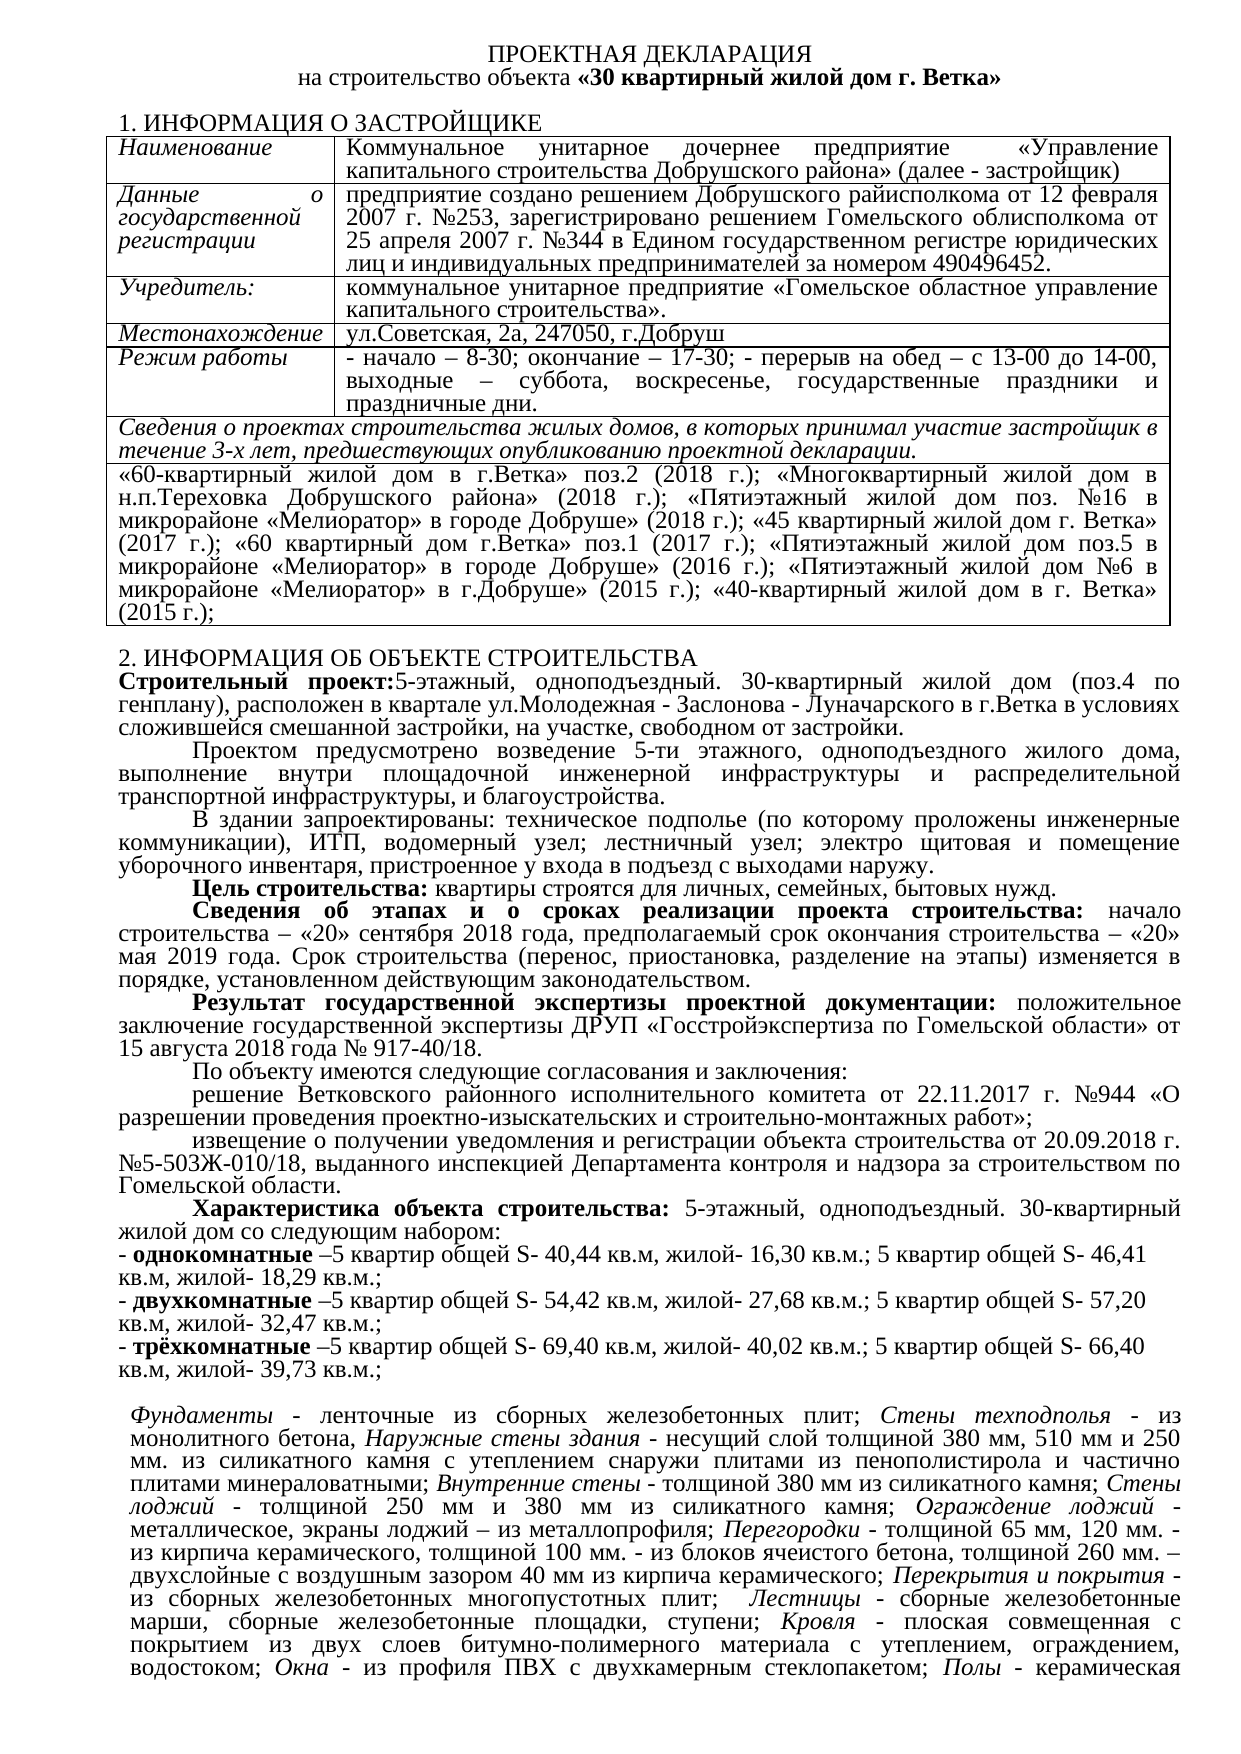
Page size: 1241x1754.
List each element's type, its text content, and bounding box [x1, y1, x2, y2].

text Характеристика объекта строительства: 5-этажный, одноподъездный. 30-квартирный жилой дом со следующим набором: [118, 1198, 1181, 1244]
table_cell Учредитель: [107, 277, 334, 322]
table_cell Данные о государственной регистрации [107, 184, 334, 276]
table_cell предприятие создано решением Добрушского райисполкома от 12 февраля 2007 г. №253, зарегистрировано решением Гомельского облисполкома от 25 апреля 2007 г. №344 в Едином государственном регистре юридических лиц и индивидуальных предпринимателей за номером 490496452. [335, 184, 1169, 276]
text Сведения об этапах и о сроках реализации проекта строительства: начало строительства – «20» сентября 2018 года, предполагаемый срок окончания строительства – «20» мая 2019 года. Срок строительства (перенос, приостановка, разделение на этапы) изменяется в порядке, установленном действующим законодательством. [118, 901, 1181, 992]
text Проектом предусмотрено возведение 5-ти этажного, одноподъездного жилого дома, выполнение внутри площадочной инженерной инфраструктуры и распределительной транспортной инфраструктуры, и благоустройства. [118, 740, 1181, 809]
text на строительство объекта «30 квартирный жилой дом г. Ветка» [118, 67, 1181, 90]
text 1. ИНФОРМАЦИЯ О ЗАСТРОЙЩИКЕ [118, 113, 1181, 136]
text 2. ИНФОРМАЦИЯ ОБ ОБЪЕКТЕ СТРОИТЕЛЬСТВА [118, 648, 1181, 671]
text Результат государственной экспертизы проектной документации: положительное заключение государственной экспертизы ДРУП «Госстройэкспертиза по Гомельской области» от 15 августа 2018 года № 917-40/18. [118, 992, 1181, 1061]
text Цель строительства: квартиры строятся для личных, семейных, бытовых нужд. [118, 878, 1181, 901]
table_cell коммунальное унитарное предприятие «Гомельское областное управление капитального строительства». [335, 277, 1169, 322]
table_cell Местонахождение [107, 324, 334, 346]
table_header Наименование [107, 137, 334, 183]
text В здании запроектированы: техническое подполье (по которому проложены инженерные коммуникации), ИТП, водомерный узел; лестничный узел; электро щитовая и помещение уборочного инвентаря, пристроенное у входа в подъезд с выходами наружу. [118, 809, 1181, 878]
text ПРОЕКТНАЯ ДЕКЛАРАЦИЯ [118, 44, 1181, 67]
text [130, 1405, 1181, 1680]
text - трёхкомнатные –5 квартир общей S- 69,40 кв.м, жилой- 40,02 кв.м.; 5 квартир общей S- 66,40 кв.м, жилой- 39,73 кв.м.; [118, 1336, 1181, 1382]
text По объекту имеются следующие согласования и заключения: [118, 1061, 1181, 1084]
text - двухкомнатные –5 квартир общей S- 54,42 кв.м, жилой- 27,68 кв.м.; 5 квартир общей S- 57,20 кв.м, жилой- 32,47 кв.м.; [118, 1290, 1181, 1336]
table_cell «60-квартирный жилой дом в г.Ветка» поз.2 (2018 г.); «Многоквартирный жилой дом в н.п.Тереховка Добрушского района» (2018 г.); «Пятиэтажный жилой дом поз. №16 в микрорайоне «Мелиоратор» в городе Добруше» (2018 г.); «45 квартирный жилой дом г. Ветка» (2017 г.); «60 квартирный дом г.Ветка» поз.1 (2017 г.); «Пятиэтажный жилой дом поз.5 в микрорайоне «Мелиоратор» в городе Добруше» (2016 г.); «Пятиэтажный жилой дом №6 в микрорайоне «Мелиоратор» в г.Добруше» (2015 г.); «40-квартирный жилой дом в г. Ветка» (2015 г.); [107, 464, 1169, 624]
text решение Ветковского районного исполнительного комитета от 22.11.2017 г. №944 «О разрешении проведения проектно-изыскательских и строительно-монтажных работ»; [118, 1084, 1181, 1130]
table_cell ул.Советская, 2а, 247050, г.Добруш [335, 324, 1169, 346]
table_cell - начало – 8-30; окончание – 17-30; - перерыв на обед – с 13-00 до 14-00, выходные – суббота, воскресенье, государственные праздники и праздничные дни. [335, 348, 1169, 416]
text - однокомнатные –5 квартир общей S- 40,44 кв.м, жилой- 16,30 кв.м.; 5 квартир общей S- 46,41 кв.м, жилой- 18,29 кв.м.; [118, 1244, 1181, 1290]
text Строительный проект:5-этажный, одноподъездный. 30-квартирный жилой дом (поз.4 по генплану), расположен в квартале ул.Молодежная - Заслонова - Луначарского в г.Ветка в условиях сложившейся смешанной застройки, на участке, свободном от застройки. [118, 671, 1181, 740]
table_cell Режим работы [107, 348, 334, 416]
table_cell Сведения о проектах строительства жилых домов, в которых принимал участие застройщик в течение 3-х лет, предшествующих опубликованию проектной декларации. [107, 417, 1169, 463]
table_header Коммунальное унитарное дочернее предприятие «Управление капитального строительства Добрушского района» (далее - застройщик) [335, 137, 1169, 183]
text извещение о получении уведомления и регистрации объекта строительства от 20.09.2018 г. №5-503Ж-010/18, выданного инспекцией Департамента контроля и надзора за строительством по Гомельской области. [118, 1130, 1181, 1198]
